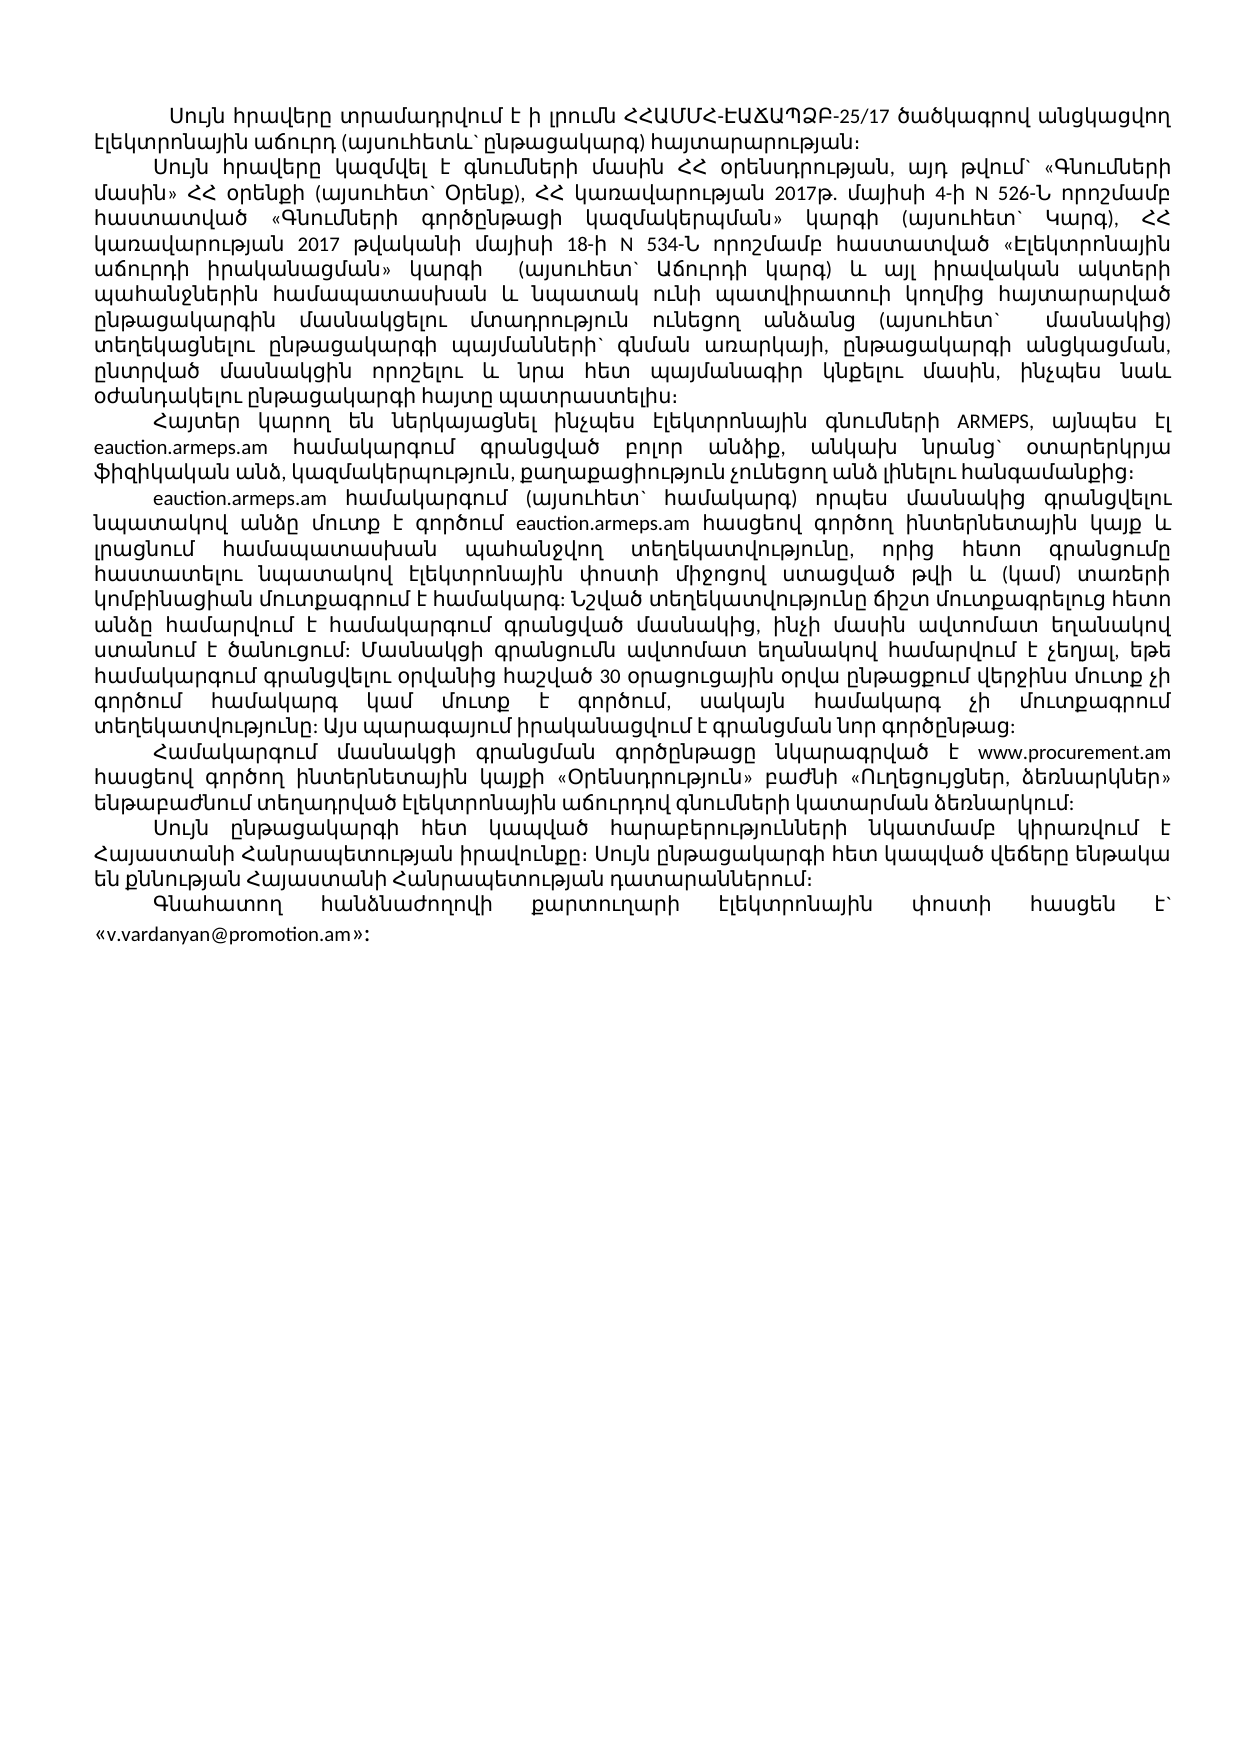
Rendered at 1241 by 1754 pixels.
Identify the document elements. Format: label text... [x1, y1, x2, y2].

text Գնահատող հանձնաժողովի քարտուղարի էլեկտրոնային փոստի հասցեն է` «v.vardanyan@promotion.am»: [94, 892, 1171, 948]
text Սույն ընթացակարգի հետ կապված հարաբերությունների նկատմամբ կիրառվում է Հայաստանի Հանրապետության իրավունքը։ Սույն ընթացակարգի հետ կապված վեճերը ենթակա են քննության Հայաստանի Հանրապետության դատարաններում։ [94, 815, 1171, 892]
text Սույն հրավերը կազմվել է գնումների մասին ՀՀ օրենսդրության, այդ թվում` «Գնումների մասին» ՀՀ օրենքի (այսուհետ` Օրենք), ՀՀ կառավարության 2017թ. մայիսի 4-ի N 526-Ն որոշմամբ հաստատված «Գնումների գործընթացի կազմակերպման» կարգի (այսուհետ` Կարգ), ՀՀ կառավարության 2017 թվականի մայիսի 18-ի N 534-Ն որոշմամբ հաստատված «Էլեկտրոնային աճուրդի իրականացման» կարգի (այսուհետ` Աճուրդի կարգ) և այլ իրավական ակտերի պահանջներին համապատասխան և նպատակ ունի պատվիրատուի կողմից հայտարարված ընթացակարգին մասնակցելու մտադրություն ունեցող անձանց (այսուհետ` մասնակից) տեղեկացնելու ընթացակարգի պայմանների` գնման առարկայի, ընթացակարգի անցկացման, ընտրված մասնակցին որոշելու և նրա հետ պայմանագիր կնքելու մասին, ինչպես նաև օժանդակելու ընթացակարգի հայտը պատրաստելիս։ [94, 154, 1171, 409]
text eauction.armeps.am համակարգում (այսուհետ` համակարգ) որպես մասնակից գրանցվելու նպատակով անձը մուտք է գործում eauction.armeps.am հասցեով գործող ինտերնետային կայք և լրացնում համապատասխան պահանջվող տեղեկատվությունը, որից հետո գրանցումը հաստատելու նպատակով էլեկտրոնային փոստի միջոցով ստացված թվի և (կամ) տառերի կոմբինացիան մուտքագրում է համակարգ: Նշված տեղեկատվությունը ճիշտ մուտքագրելուց հետո անձը համարվում է համակարգում գրանցված մասնակից, ինչի մասին ավտոմատ եղանակով ստանում է ծանուցում: Մասնակցի գրանցումն ավտոմատ եղանակով համարվում է չեղյալ, եթե համակարգում գրանցվելու օրվանից հաշված 30 օրացուցային օրվա ընթացքում վերջինս մուտք չի գործում համակարգ կամ մուտք է գործում, սակայն համակարգ չի մուտքագրում տեղեկատվությունը: Այս պարագայում իրականացվում է գրանցման նոր գործընթաց: [94, 485, 1171, 739]
text Հայտեր կարող են ներկայացնել ինչպես էլեկտրոնային գնումների ARMEPS, այնպես էլ eauction.armeps.am համակարգում գրանցված բոլոր անձիք, անկախ նրանց` օտարերկրյա ֆիզիկական անձ, կազմակերպություն, քաղաքացիություն չունեցող անձ լինելու հանգամանքից։ [94, 409, 1171, 485]
text Համակարգում մասնակցի գրանցման գործընթացը նկարագրված է www.procurement.am հասցեով գործող ինտերնետային կայքի «Օրենսդրություն» բաժնի «Ուղեցույցներ, ձեռնարկներ» ենթաբաժնում տեղադրված էլեկտրոնային աճուրդով գնումների կատարման ձեռնարկում: [94, 739, 1171, 815]
text Սույն հրավերը տրամադրվում է ի լրումն ՀՀԱՄՄՀ-ԷԱՃԱՊՁԲ-25/17 ծածկագրով անցկացվող էլեկտրոնային աճուրդ (այսուհետև` ընթացակարգ) հայտարարության։ [94, 104, 1171, 154]
